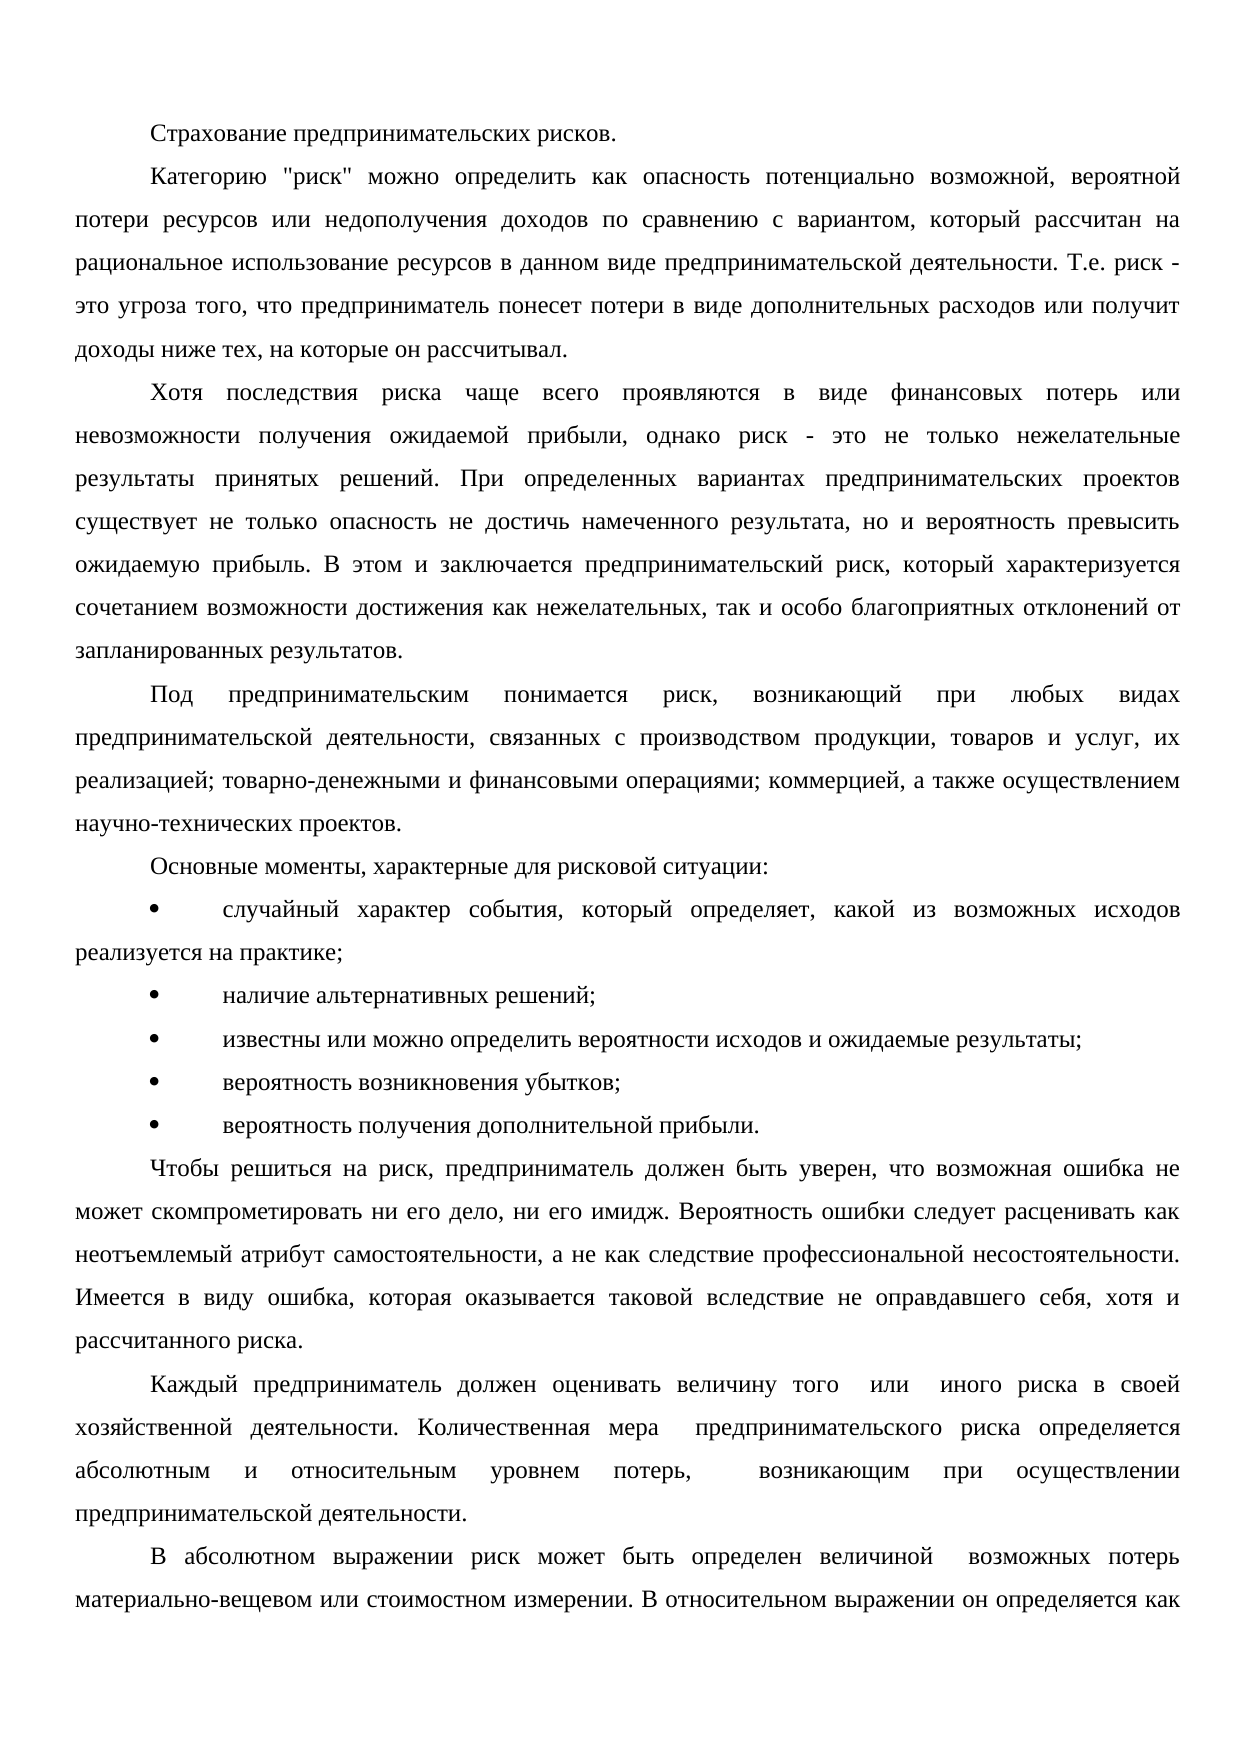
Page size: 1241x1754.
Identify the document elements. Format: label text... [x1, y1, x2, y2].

list вероятность возникновения убытков; [75, 1067, 1181, 1096]
text Страхование предпринимательских рисков. [75, 118, 1181, 147]
list наличие альтернативных решений; [75, 981, 1181, 1009]
text Хотя последствия риска чаще всего проявляются в виде финансовых потерь или невозможности получения ожидаемой прибыли, однако риск - это не только нежелательные результаты принятых решений. При определенных вариантах предпринимательских проектов существует не только опасность не достичь намеченного результата, но и вероятность превысить ожидаемую прибыль. В этом и заключается предпринимательский риск, который характеризуется сочетанием возможности достижения как нежелательных, так и особо благоприятных отклонений от запланированных результатов. [75, 377, 1181, 664]
text Основные моменты, характерные для рисковой ситуации: [75, 851, 1181, 880]
text Под предпринимательским понимается риск, возникающий при любых видах предпринимательской деятельности, связанных с производством продукции, товаров и услуг, их реализацией; товарно-денежными и финансовыми операциями; коммерцией, а также осуществлением научно-технических проектов. [75, 679, 1181, 837]
text Чтобы решиться на риск, предприниматель должен быть уверен, что возможная ошибка не может скомпрометировать ни его дело, ни его имидж. Вероятность ошибки следует расценивать как неотъемлемый атрибут самостоятельности, а не как следствие профессиональной несостоятельности. Имеется в виду ошибка, которая оказывается таковой вследствие не оправдавшего себя, хотя и рассчитанного риска. [75, 1153, 1181, 1354]
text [75, 1541, 1181, 1613]
text Категорию "риск" можно определить как опасность потенциально возможной, вероятной потери ресурсов или недополучения доходов по сравнению с вариантом, который рассчитан на рациональное использование ресурсов в данном виде предпринимательской деятельности. Т.е. риск - это угроза того, что предприниматель понесет потери в виде дополнительных расходов или получит доходы ниже тех, на которые он рассчитывал. [75, 161, 1181, 362]
list вероятность получения дополнительной прибыли. [75, 1110, 1181, 1139]
list случайный характер события, который определяет, какой из возможных исходов реализуется на практике; [75, 894, 1181, 966]
text Каждый предприниматель должен оценивать величину того или иного риска в своей хозяйственной деятельности. Количественная мера предпринимательского риска определяется абсолютным и относительным уровнем потерь, возникающим при осуществлении предпринимательской деятельности. [75, 1369, 1181, 1527]
list известны или можно определить вероятности исходов и ожидаемые результаты; [75, 1024, 1181, 1052]
